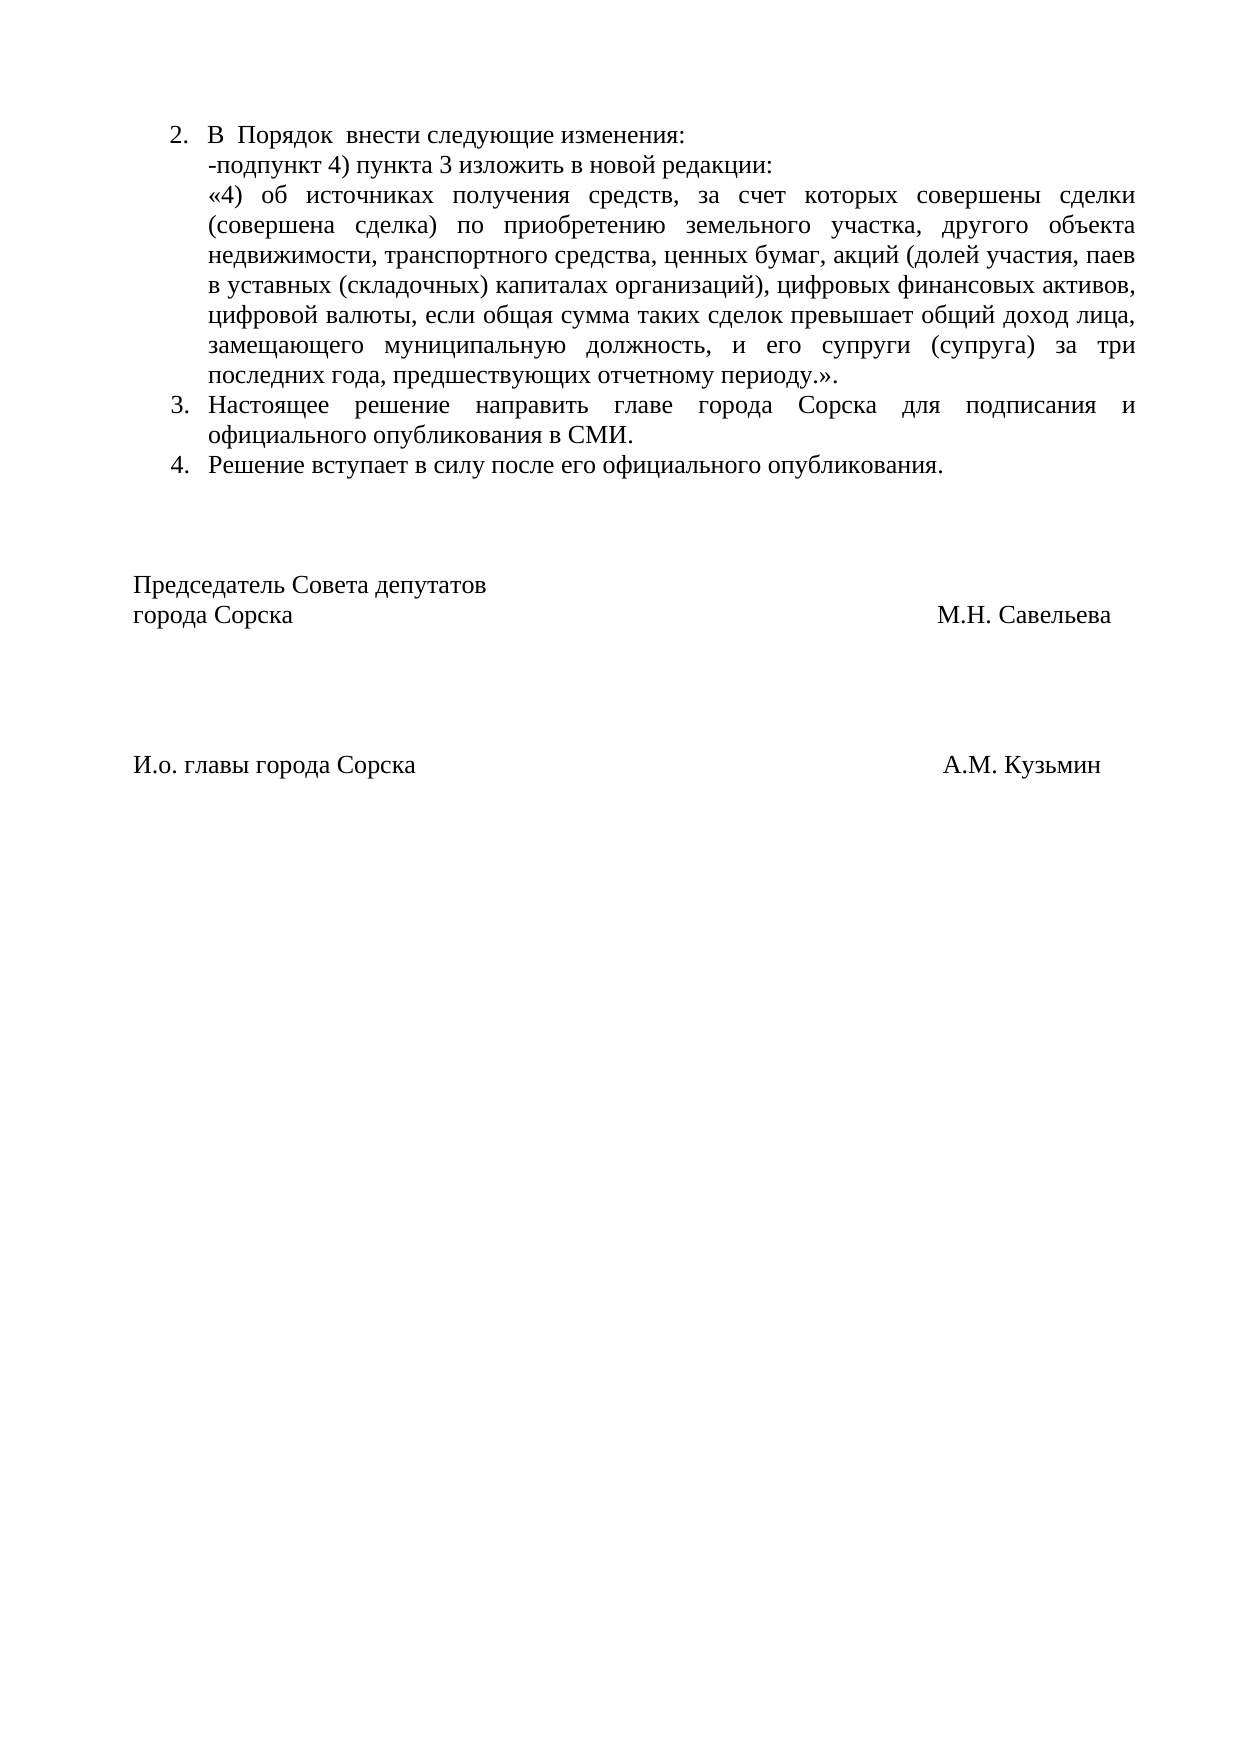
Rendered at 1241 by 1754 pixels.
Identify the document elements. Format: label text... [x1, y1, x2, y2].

list Настоящее решение направить главе города Сорска для подписания и официального опубликования в СМИ. [170, 389, 1137, 449]
text -подпункт 4) пункта 3 изложить в новой редакции: [208, 149, 1137, 179]
text И.о. главы города Сорска А.М. Кузьмин [133, 749, 1137, 779]
list Решение вступает в силу после его официального опубликования. [170, 449, 1137, 479]
text «4) об источниках получения средств, за счет которых совершены сделки (совершена сделка) по приобретению земельного участка, другого объекта недвижимости, транспортного средства, ценных бумаг, акций (долей участия, паев в уставных (складочных) капиталах организаций), цифровых финансовых активов, цифровой валюты, если общая сумма таких сделок превышает общий доход лица, замещающего муниципальную должность, и его супруги (супруга) за три последних года, предшествующих отчетному периоду.». [208, 179, 1137, 389]
list В Порядок внести следующие изменения: [169, 119, 1137, 149]
text Председатель Совета депутатов [133, 569, 1137, 599]
text города Сорска М.Н. Савельева [133, 599, 1137, 629]
